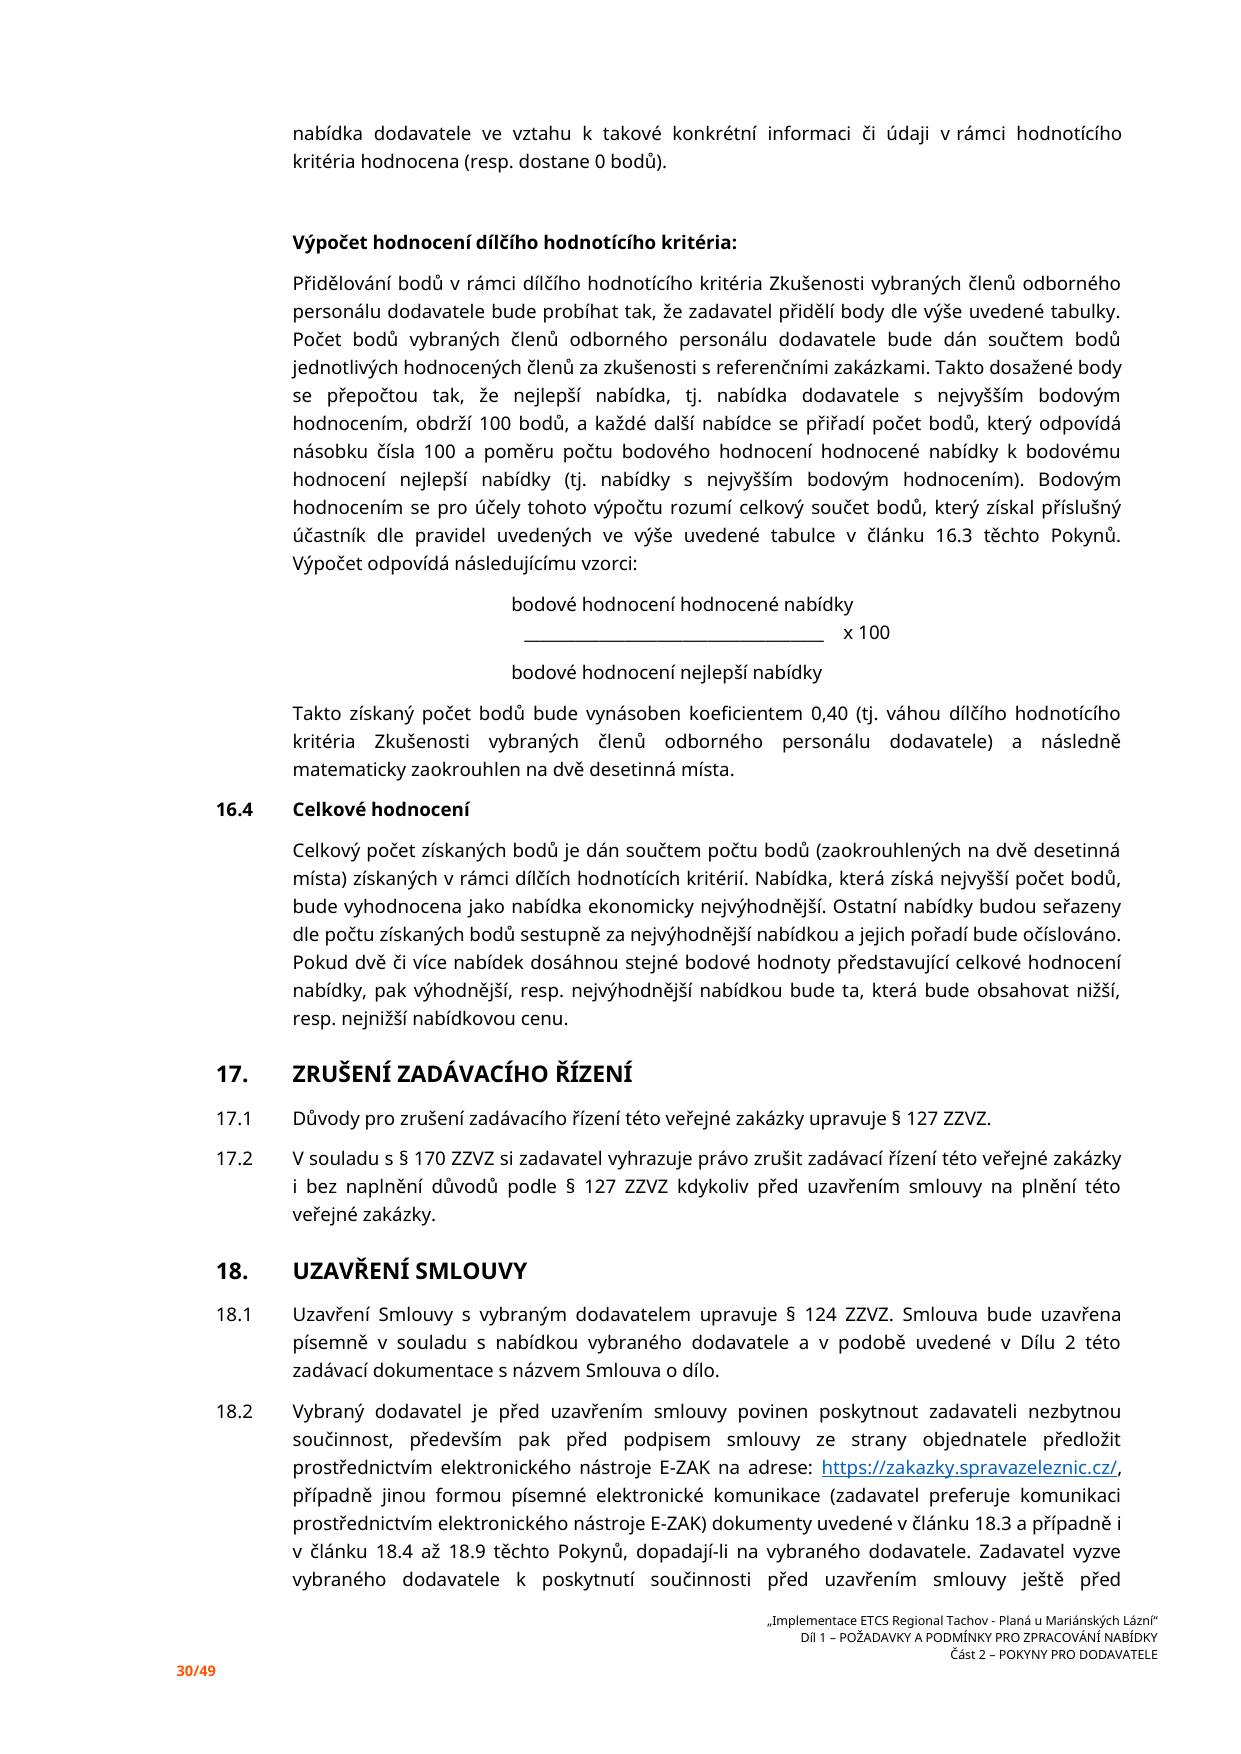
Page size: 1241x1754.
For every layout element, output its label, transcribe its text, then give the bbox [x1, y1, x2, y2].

list Výpočet hodnocení dílčího hodnotícího kritéria: [292, 230, 1122, 255]
list Takto získaný počet bodů bude vynásoben koeficientem 0,40 (tj. váhou dílčího hodnotícího kritéria Zkušenosti vybraných členů odborného personálu dodavatele) a následně matematicky zaokrouhlen na dvě desetinná místa. [292, 700, 1122, 782]
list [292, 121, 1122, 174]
text Uzavření Smlouvy s vybraným dodavatelem upravuje § 124 ZZVZ. Smlouva bude uzavřena písemně v souladu s nabídkou vybraného dodavatele a v podobě uvedené v Dílu 2 této zadávací dokumentace s názvem Smlouva o dílo. [216, 1302, 1122, 1383]
list bodové hodnocení nejlepší nabídky [440, 659, 1122, 685]
text UZAVŘENÍ SMLOUVY [216, 1255, 1122, 1286]
text Celkové hodnocení [216, 797, 1122, 822]
text Důvody pro zrušení zadávacího řízení této veřejné zakázky upravuje § 127 ZZVZ. [216, 1105, 1122, 1131]
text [216, 1398, 1122, 1592]
list bodové hodnocení hodnocené nabídky [440, 591, 1122, 616]
list Přidělování bodů v rámci dílčího hodnotícího kritéria Zkušenosti vybraných členů odborného personálu dodavatele bude probíhat tak, že zadavatel přidělí body dle výše uvedené tabulky. Počet bodů vybraných členů odborného personálu dodavatele bude dán součtem bodů jednotlivých hodnocených členů za zkušenosti s referenčními zakázkami. Takto dosažené body se přepočtou tak, že nejlepší nabídka, tj. nabídka dodavatele s nejvyšším bodovým hodnocením, obdrží 100 bodů, a každé další nabídce se přiřadí počet bodů, který odpovídá násobku čísla 100 a poměru počtu bodového hodnocení hodnocené nabídky k bodovému hodnocení nejlepší nabídky (tj. nabídky s nejvyšším bodovým hodnocením). Bodovým hodnocením se pro účely tohoto výpočtu rozumí celkový součet bodů, který získal příslušný účastník dle pravidel uvedených ve výše uvedené tabulce v článku 16.3 těchto Pokynů. Výpočet odpovídá následujícímu vzorci: [292, 270, 1122, 576]
text V souladu s § 170 ZZVZ si zadavatel vyhrazuje právo zrušit zadávací řízení této veřejné zakázky i bez naplnění důvodů podle § 127 ZZVZ kdykoliv před uzavřením smlouvy na plnění této veřejné zakázky. [216, 1146, 1122, 1227]
list Celkový počet získaných bodů je dán součtem počtu bodů (zaokrouhlených na dvě desetinná místa) získaných v rámci dílčích hodnotících kritérií. Nabídka, která získá nejvyšší počet bodů, bude vyhodnocena jako nabídka ekonomicky nejvýhodnější. Ostatní nabídky budou seřazeny dle počtu získaných bodů sestupně za nejvýhodnější nabídkou a jejich pořadí bude očíslováno. Pokud dvě či více nabídek dosáhnou stejné bodové hodnoty představující celkové hodnocení nabídky, pak výhodnější, resp. nejvýhodnější nabídkou bude ta, která bude obsahovat nižší, resp. nejnižší nabídkovou cenu. [292, 837, 1122, 1031]
list ____________________________________ x 100 [292, 619, 1122, 644]
text ZRUŠENÍ ZADÁVACÍHO ŘÍZENÍ [216, 1058, 1122, 1089]
